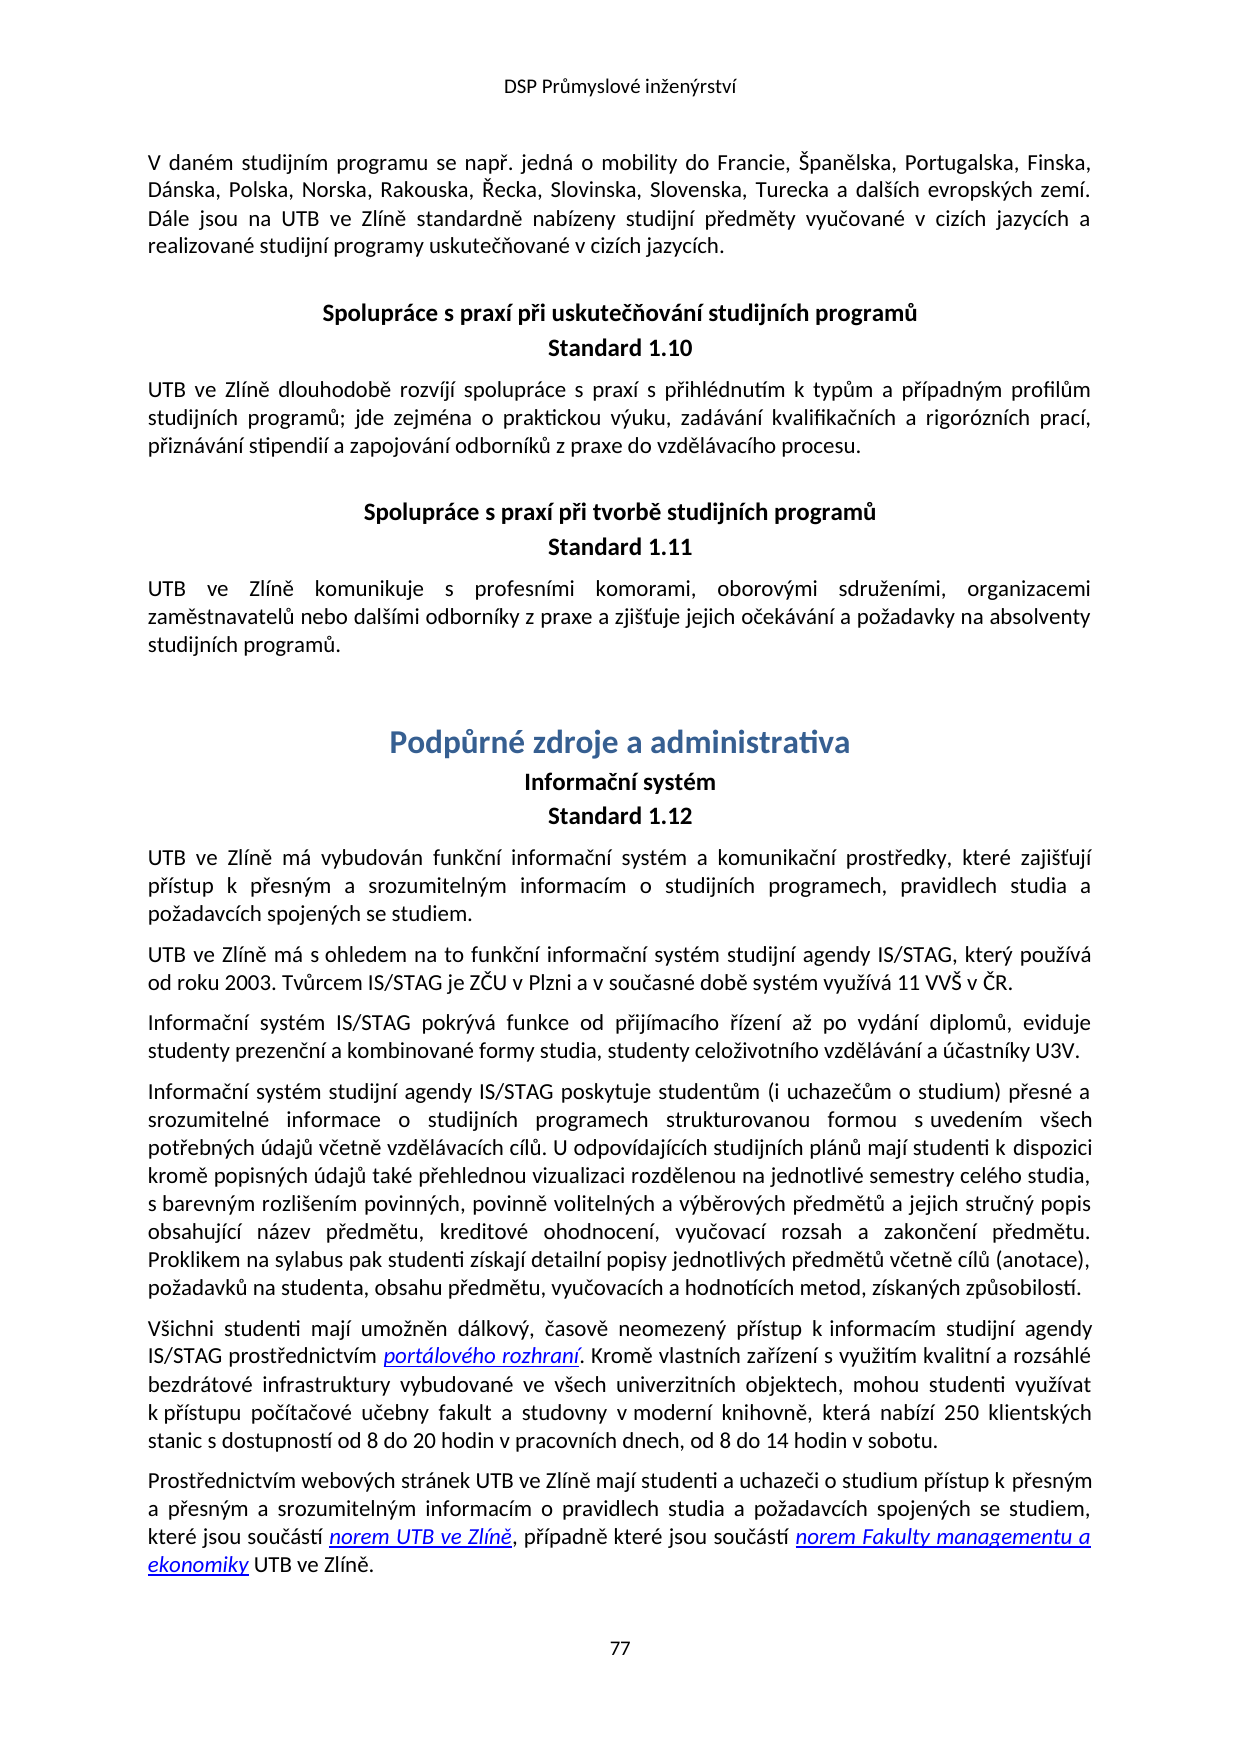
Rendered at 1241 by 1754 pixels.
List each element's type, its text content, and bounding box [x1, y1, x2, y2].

text Všichni studenti mají umožněn dálkový, časově neomezený přístup k informacím studijní agendy IS/STAG prostřednictvím portálového rozhraní. Kromě vlastních zařízení s využitím kvalitní a rozsáhlé bezdrátové infrastruktury vybudované ve všech univerzitních objektech, mohou studenti využívat k přístupu počítačové učebny fakult a studovny v moderní knihovně, která nabízí 250 klientských stanic s dostupností od 8 do 20 hodin v pracovních dnech, od 8 do 14 hodin v sobotu. [148, 1314, 1093, 1454]
subtitle Informační systém [148, 766, 1093, 796]
subtitle Spolupráce s praxí při tvorbě studijních programů [148, 496, 1093, 527]
text V daném studijním programu se např. jedná o mobility do Francie, Španělska, Portugalska, Finska, Dánska, Polska, Norska, Rakouska, Řecka, Slovinska, Slovenska, Turecka a dalších evropských zemí. Dále jsou na UTB ve Zlíně standardně nabízeny studijní předměty vyučované v cizích jazycích a realizované studijní programy uskutečňované v cizích jazycích. [148, 148, 1093, 260]
subtitle Standard 1.11 [148, 531, 1093, 562]
text Informační systém studijní agendy IS/STAG poskytuje studentům (i uchazečům o studium) přesné a srozumitelné informace o studijních programech strukturovanou formou s uvedením všech potřebných údajů včetně vzdělávacích cílů. U odpovídajících studijních plánů mají studenti k dispozici kromě popisných údajů také přehlednou vizualizaci rozdělenou na jednotlivé semestry celého studia, s barevným rozlišením povinných, povinně volitelných a výběrových předmětů a jejich stručný popis obsahující název předmětu, kreditové ohodnocení, vyučovací rozsah a zakončení předmětu. Proklikem na sylabus pak studenti získají detailní popisy jednotlivých předmětů včetně cílů (anotace), požadavků na studenta, obsahu předmětu, vyučovacích a hodnotících metod, získaných způsobilostí. [148, 1077, 1093, 1301]
text UTB ve Zlíně má s ohledem na to funkční informační systém studijní agendy IS/STAG, který používá od roku 2003. Tvůrcem IS/STAG je ZČU v Plzni a v současné době systém využívá 11 VVŠ v ČR. [148, 940, 1093, 996]
text Prostřednictvím webových stránek UTB ve Zlíně mají studenti a uchazeči o studium přístup k přesným a přesným a srozumitelným informacím o pravidlech studia a požadavcích spojených se studiem, které jsou součástí norem UTB ve Zlíně, případně které jsou součástí norem Fakulty managementu a ekonomiky UTB ve Zlíně. [148, 1466, 1093, 1578]
subtitle Standard 1.12 [148, 800, 1093, 831]
text UTB ve Zlíně má vybudován funkční informační systém a komunikační prostředky, které zajišťují přístup k přesným a srozumitelným informacím o studijních programech, pravidlech studia a požadavcích spojených se studiem. [148, 843, 1093, 927]
text UTB ve Zlíně dlouhodobě rozvíjí spolupráce s praxí s přihlédnutím k typům a případným profilům studijních programů; jde zejména o praktickou výuku, zadávání kvalifikačních a rigorózních prací, přiznávání stipendií a zapojování odborníků z praxe do vzdělávacího procesu. [148, 375, 1093, 459]
text UTB ve Zlíně komunikuje s profesními komorami, oborovými sdruženími, organizacemi zaměstnavatelů nebo dalšími odborníky z praxe a zjišťuje jejich očekávání a požadavky na absolventy studijních programů. [148, 574, 1093, 658]
subtitle Podpůrné zdroje a administrativa [148, 721, 1093, 761]
subtitle Standard 1.10 [148, 332, 1093, 362]
subtitle Spolupráce s praxí při uskutečňování studijních programů [148, 297, 1093, 328]
text Informační systém IS/STAG pokrývá funkce od přijímacího řízení až po vydání diplomů, eviduje studenty prezenční a kombinované formy studia, studenty celoživotního vzdělávání a účastníky U3V. [148, 1008, 1093, 1064]
